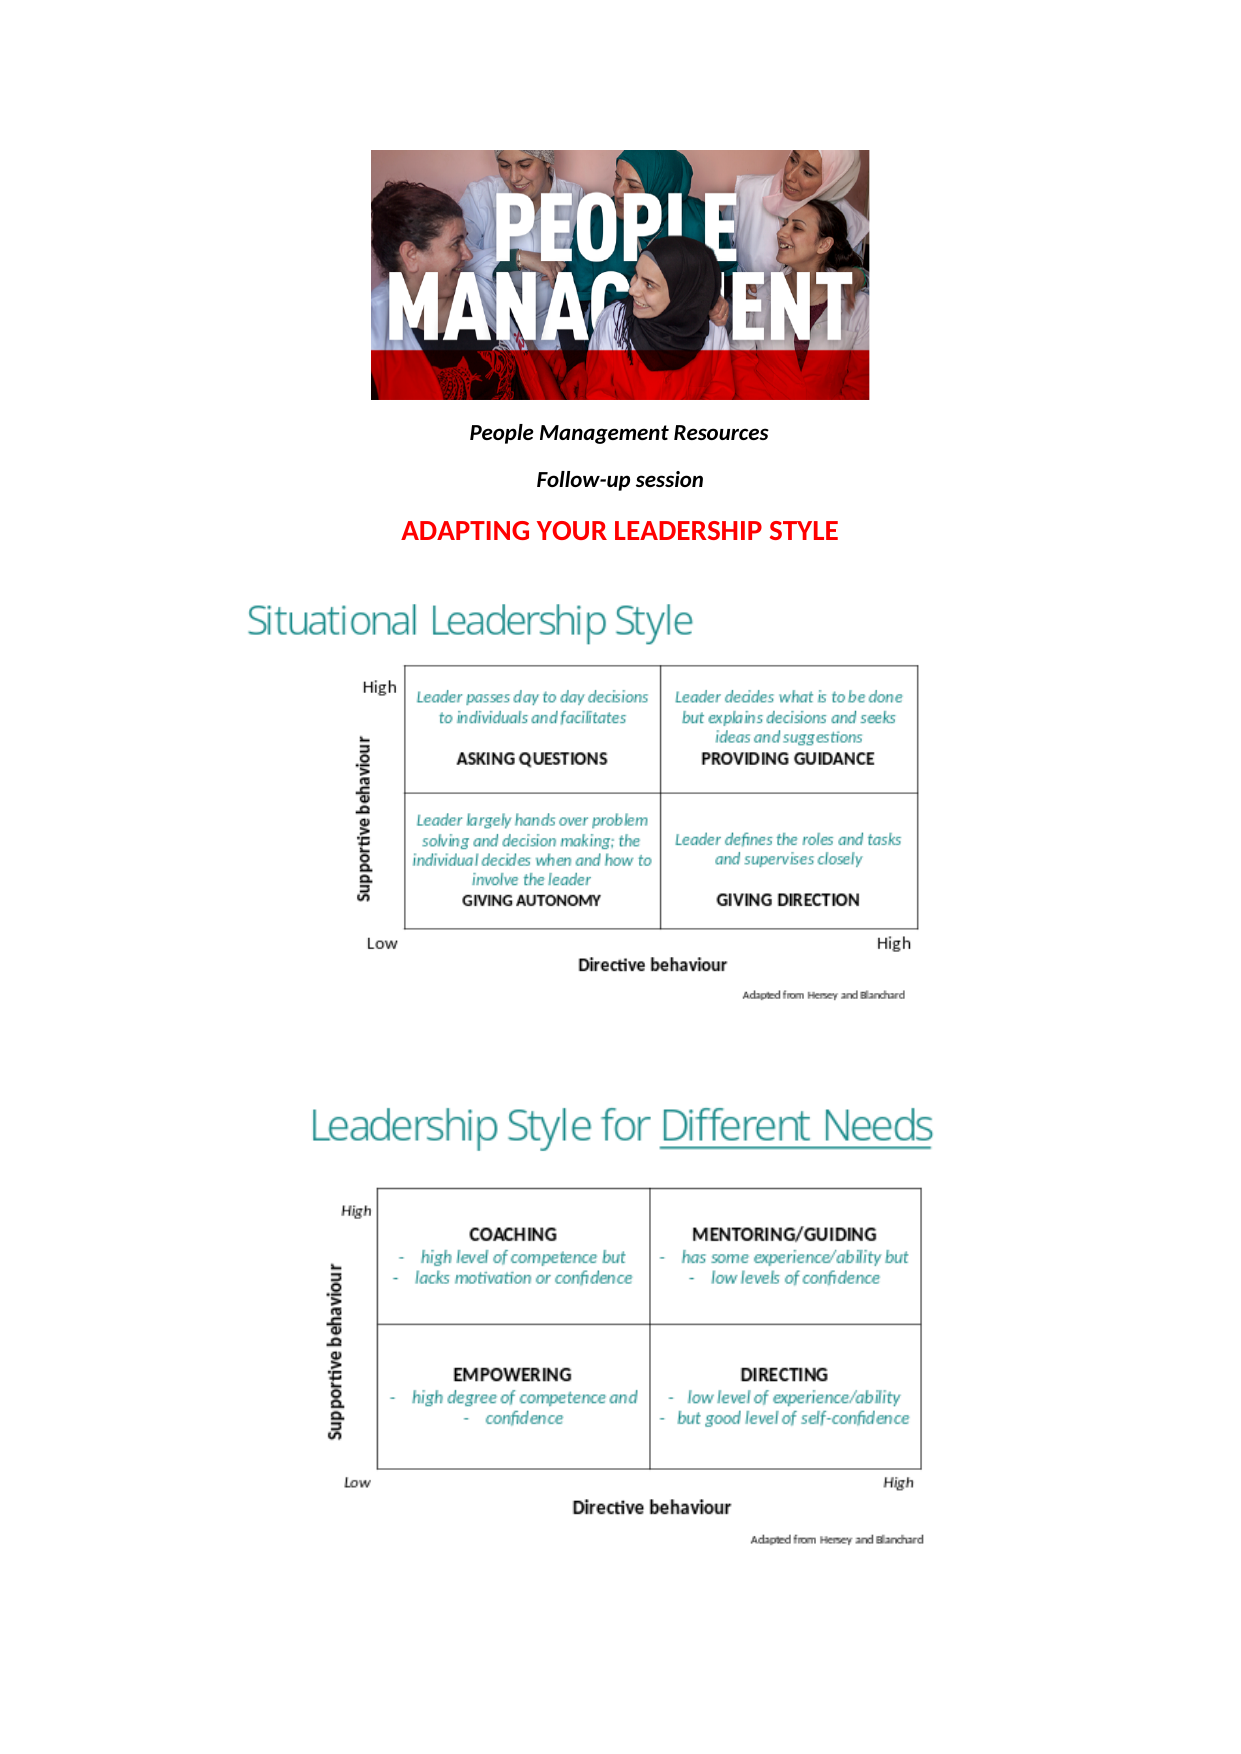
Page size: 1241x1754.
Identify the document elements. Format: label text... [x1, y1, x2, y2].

text Follow-up session [150, 465, 1090, 493]
picture [371, 150, 870, 400]
text ADAPTING YOUR LEADERSHIP STYLE [150, 512, 1090, 1045]
text People Management Resources [150, 418, 1090, 446]
